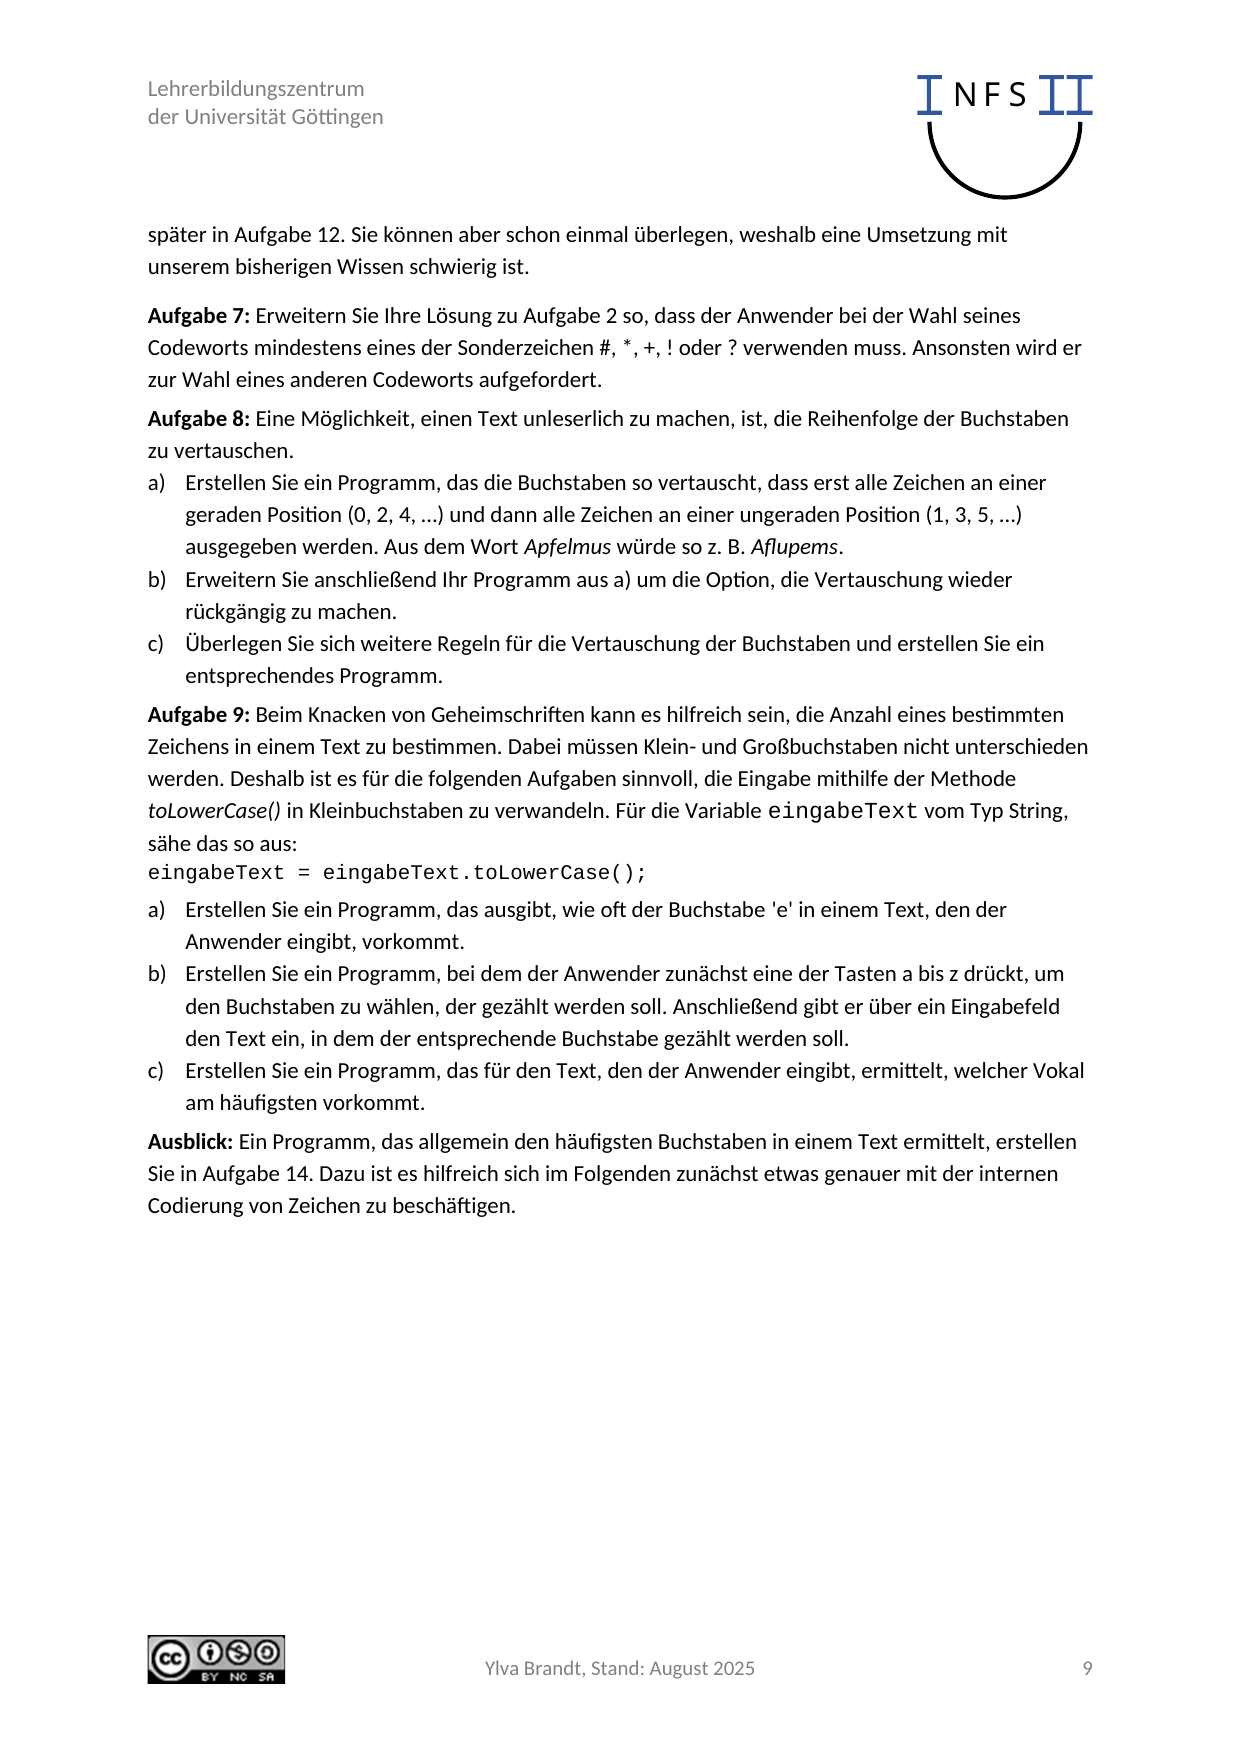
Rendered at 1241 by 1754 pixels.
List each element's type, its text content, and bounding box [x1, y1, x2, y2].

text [148, 220, 1093, 280]
text Aufgabe 9: Beim Knacken von Geheimschriften kann es hilfreich sein, die Anzahl eines bestimmten Zeichens in einem Text zu bestimmen. Dabei müssen Klein- und Großbuchstaben nicht unterschieden werden. Deshalb ist es für die folgenden Aufgaben sinnvoll, die Eingabe mithilfe der Methode toLowerCase() in Kleinbuchstaben zu verwandeln. Für die Variable eingabeText vom Typ String, sähe das so aus: [148, 700, 1093, 858]
list Erstellen Sie ein Programm, das für den Text, den der Anwender eingibt, ermittelt, welcher Vokal am häufigsten vorkommt. [148, 1056, 1093, 1116]
picture [147, 1635, 286, 1684]
list Erstellen Sie ein Programm, das die Buchstaben so vertauscht, dass erst alle Zeichen an einer geraden Position (0, 2, 4, …) und dann alle Zeichen an einer ungeraden Position (1, 3, 5, …) ausgegeben werden. Aus dem Wort Apfelmus würde so z. B. Aflupems. [148, 468, 1093, 561]
list Überlegen Sie sich weitere Regeln für die Vertauschung der Buchstaben und erstellen Sie ein entsprechendes Programm. [148, 629, 1093, 689]
list Erstellen Sie ein Programm, bei dem der Anwender zunächst eine der Tasten a bis z drückt, um den Buchstaben zu wählen, der gezählt werden soll. Anschließend gibt er über ein Eingabefeld den Text ein, in dem der entsprechende Buchstabe gezählt werden soll. [148, 959, 1093, 1052]
text Aufgabe 8: Eine Möglichkeit, einen Text unleserlich zu machen, ist, die Reihenfolge der Buchstaben zu vertauschen. [148, 404, 1093, 464]
list Erweitern Sie anschließend Ihr Programm aus a) um die Option, die Vertauschung wieder rückgängig zu machen. [148, 565, 1093, 625]
text eingabeText = eingabeText.toLowerCase(); [148, 862, 1093, 885]
text Ausblick: Ein Programm, das allgemein den häufigsten Buchstaben in einem Text ermittelt, erstellen Sie in Aufgabe 14. Dazu ist es hilfreich sich im Folgenden zunächst etwas genauer mit der internen Codierung von Zeichen zu beschäftigen. [148, 1127, 1093, 1219]
list Erstellen Sie ein Programm, das ausgibt, wie oft der Buchstabe 'e' in einem Text, den der Anwender eingibt, vorkommt. [148, 895, 1093, 955]
text Aufgabe 7: Erweitern Sie Ihre Lösung zu Aufgabe 2 so, dass der Anwender bei der Wahl seines Codeworts mindestens eines der Sonderzeichen #, *, +, ! oder ? verwenden muss. Ansonsten wird er zur Wahl eines anderen Codeworts aufgefordert. [148, 301, 1093, 393]
